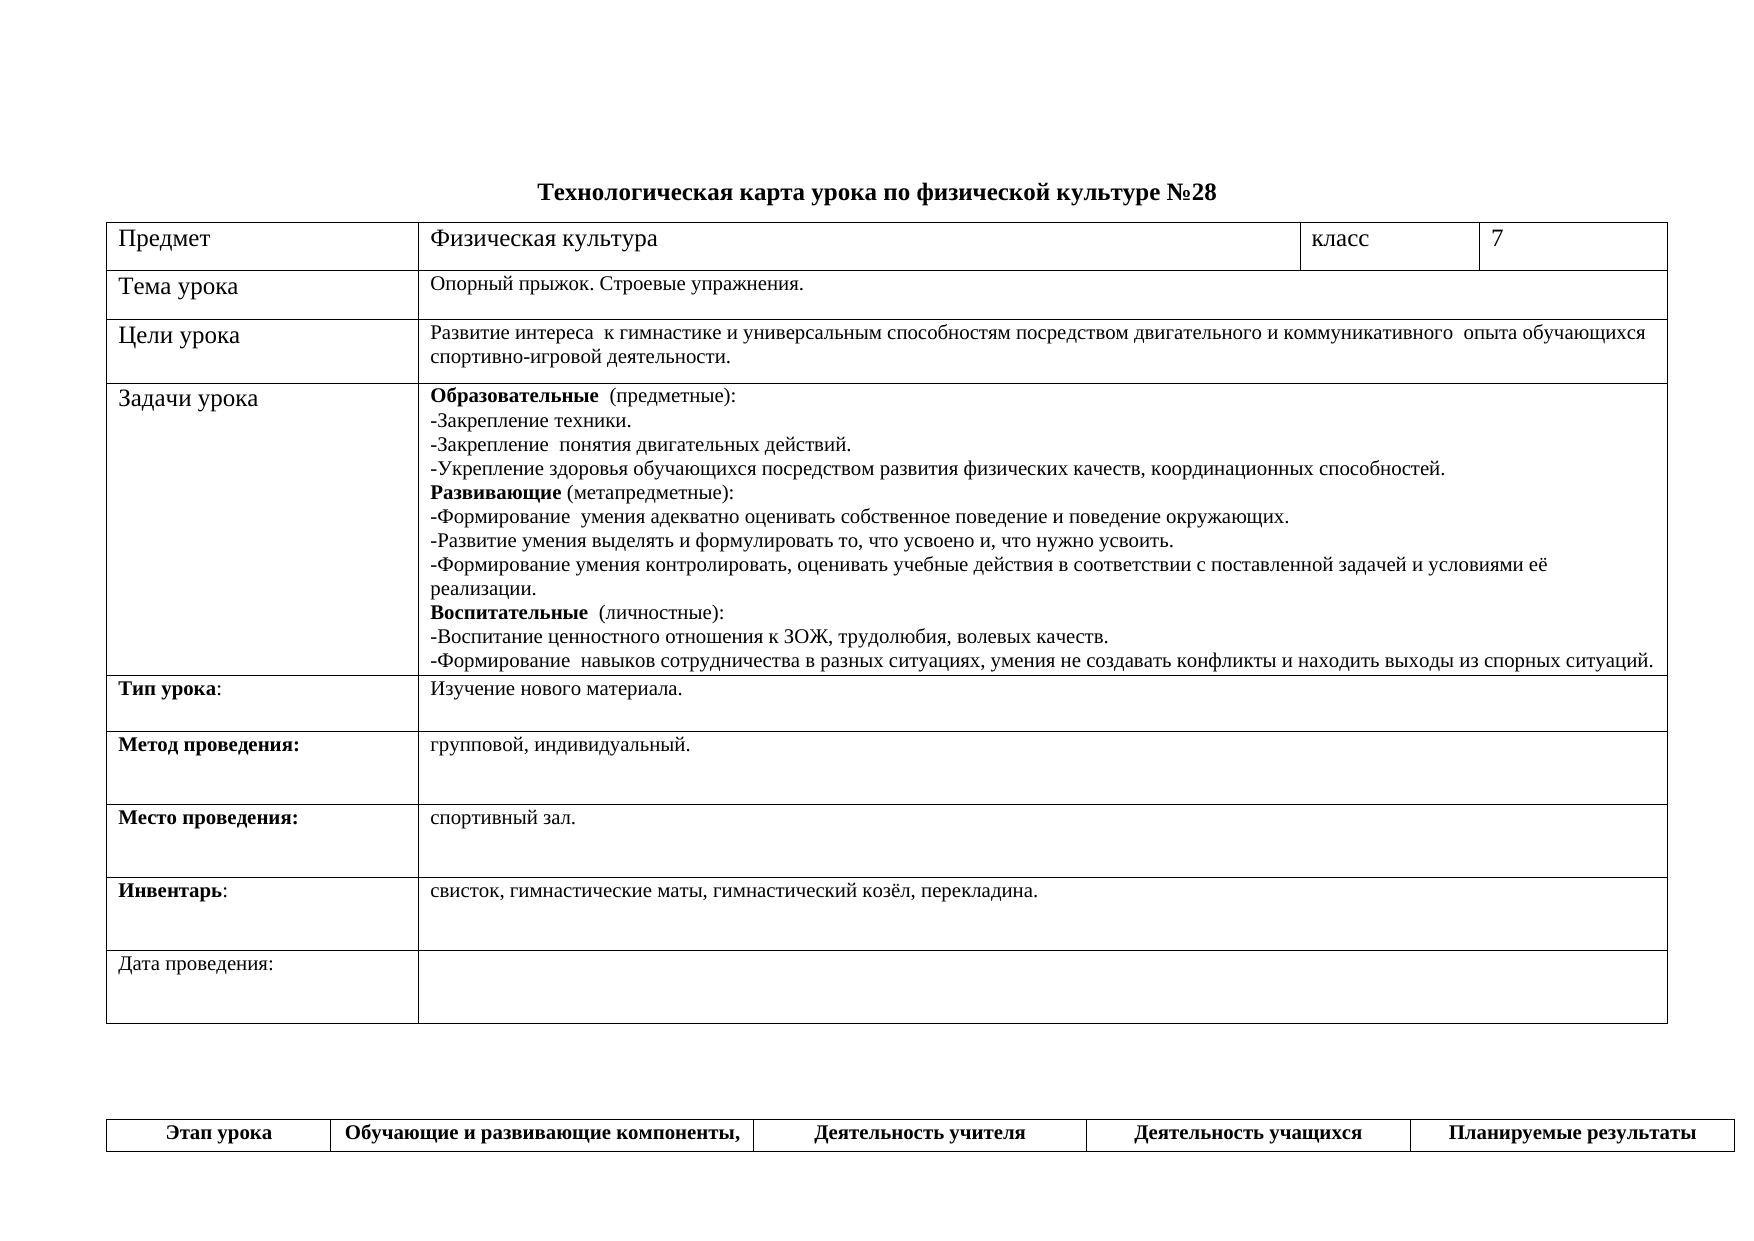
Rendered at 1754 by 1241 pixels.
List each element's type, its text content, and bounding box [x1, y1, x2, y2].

table_header 7 [1480, 223, 1667, 270]
table_cell Тема урока [107, 271, 418, 319]
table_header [754, 1120, 1086, 1151]
table_cell Место проведения: [107, 805, 418, 877]
table_header Предмет [107, 223, 418, 270]
table_cell Опорный прыжок. Строевые упражнения. [419, 271, 1667, 319]
table_cell Инвентарь: [107, 878, 418, 950]
table_cell Образовательные (предметные): -Закрепление техники. -Закрепление понятия двигательных действий. -Укрепление здоровья обучающихся посредством развития физических качеств, координационных способностей. Развивающие (метапредметные): -Формирование умения адекватно оценивать собственное поведение и поведение окружающих. -Развитие умения выделять и формулировать то, что усвоено и, что нужно усвоить. -Формирование умения контролировать, оценивать учебные действия в соответствии с поставленной задачей и условиями её реализации. Воспитательные (личностные): -Воспитание ценностного отношения к ЗОЖ, трудолюбия, волевых качеств. -Формирование навыков сотрудничества в разных ситуациях, умения не создавать конфликты и находить выходы из спорных ситуаций. [419, 384, 1667, 675]
table_cell Дата проведения: [107, 951, 418, 1023]
table_header класс [1301, 223, 1479, 270]
table_cell [419, 951, 1667, 1023]
table_header Этап урока [107, 1120, 330, 1151]
text Технологическая карта урока по физической культуре №28 [118, 177, 1636, 206]
table_cell Изучение нового материала. [419, 676, 1667, 731]
table_cell свисток, гимнастические маты, гимнастический козёл, перекладина. [419, 878, 1667, 950]
table_cell Тип урока: [107, 676, 418, 731]
table_cell Задачи урока [107, 384, 418, 675]
table_cell спортивный зал. [419, 805, 1667, 877]
table_cell Цели урока [107, 320, 418, 382]
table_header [1411, 1120, 1734, 1151]
table_cell Развитие интереса к гимнастике и универсальным способностям посредством двигательного и коммуникативного опыта обучающихся спортивно-игровой деятельности. [419, 320, 1667, 382]
table_cell Метод проведения: [107, 732, 418, 804]
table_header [1087, 1120, 1410, 1151]
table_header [331, 1120, 753, 1151]
table_cell групповой, индивидуальный. [419, 732, 1667, 804]
table_header Физическая культура [419, 223, 1300, 270]
